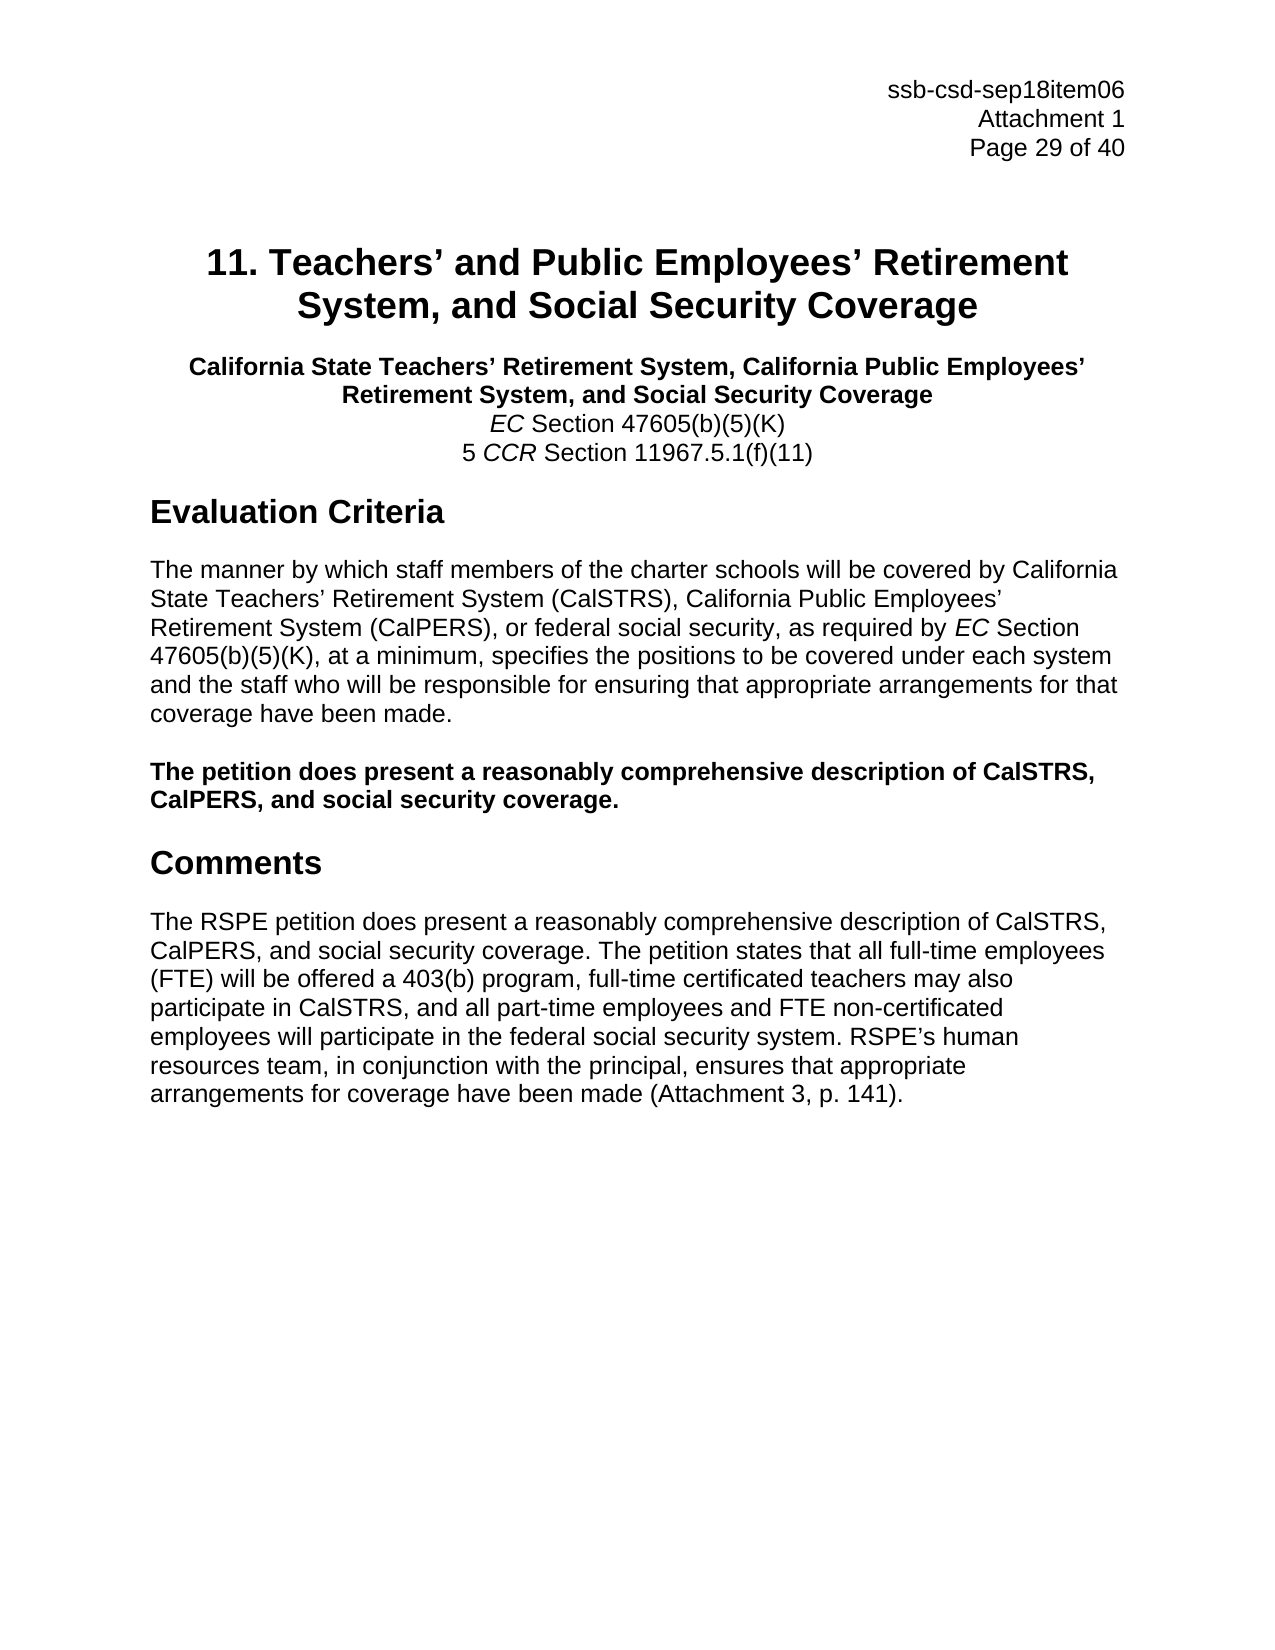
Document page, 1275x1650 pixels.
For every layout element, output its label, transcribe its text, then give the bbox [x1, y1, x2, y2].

text The RSPE petition does present a reasonably comprehensive description of CalSTRS, CalPERS, and social security coverage. The petition states that all full-time employees (FTE) will be offered a 403(b) program, full-time certificated teachers may also participate in CalSTRS, and all part-time employees and FTE non-certificated employees will participate in the federal social security system. RSPE’s human resources team, in conjunction with the principal, ensures that appropriate arrangements for coverage have been made (Attachment 3, p. 141). [150, 907, 1125, 1108]
subtitle Comments [150, 843, 1125, 882]
text The manner by which staff members of the charter schools will be covered by California State Teachers’ Retirement System (CalSTRS), California Public Employees’ Retirement System (CalPERS), or federal social security, as required by EC Section 47605(b)(5)(K), at a minimum, specifies the positions to be covered under each system and the staff who will be responsible for ensuring that appropriate arrangements for that coverage have been made. [150, 555, 1125, 728]
text 5 CCR Section 11967.5.1(f)(11) [150, 438, 1125, 467]
text California State Teachers’ Retirement System, California Public Employees’ Retirement System, and Social Security Coverage [150, 352, 1125, 409]
subtitle 11. Teachers’ and Public Employees’ Retirement System, and Social Security Coverage [150, 240, 1125, 327]
subtitle Evaluation Criteria [150, 492, 1125, 530]
text The petition does present a reasonably comprehensive description of CalSTRS, CalPERS, and social security coverage. [150, 757, 1125, 814]
text EC Section 47605(b)(5)(K) [150, 409, 1125, 438]
